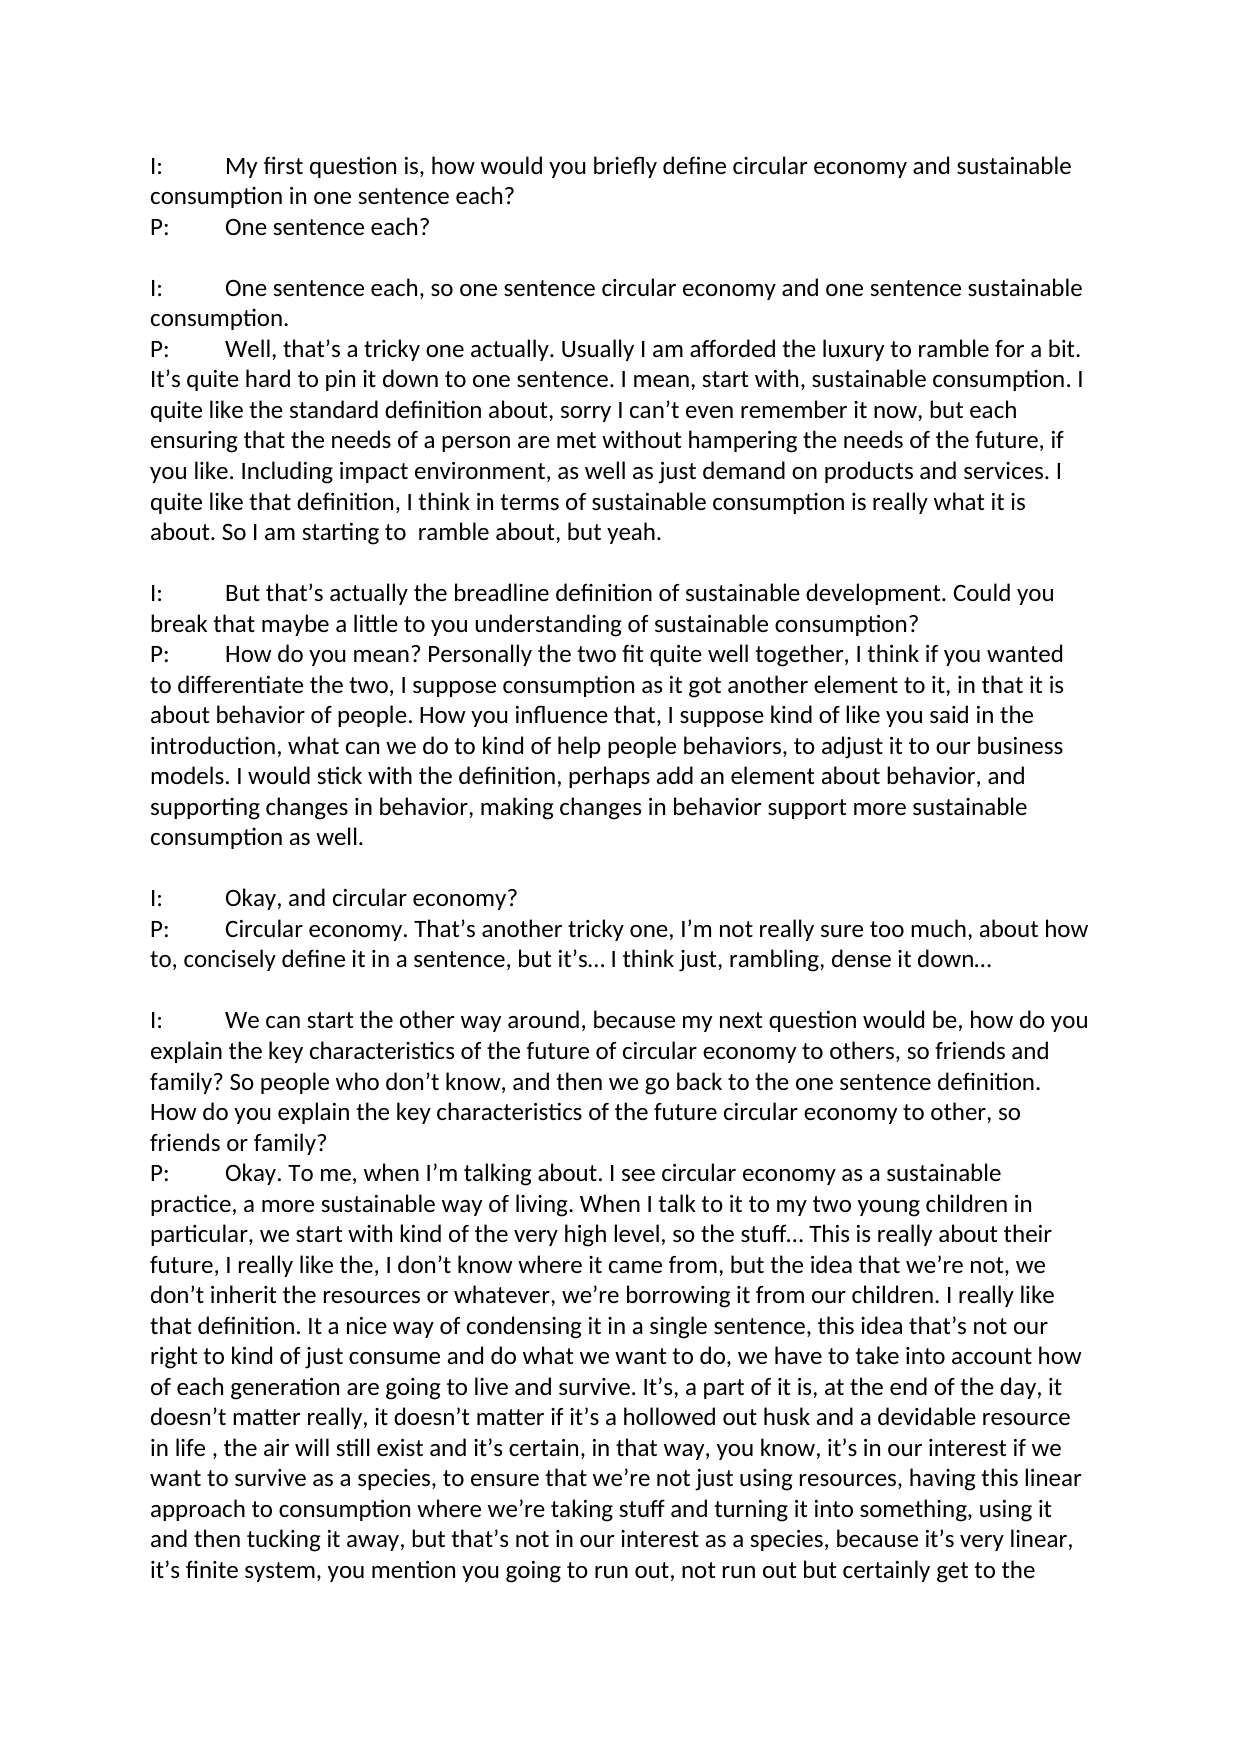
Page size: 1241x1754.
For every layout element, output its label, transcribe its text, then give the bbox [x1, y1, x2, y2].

text I: Okay, and circular economy? [150, 882, 1090, 913]
text I: But that’s actually the breadline definition of sustainable development. Could you break that maybe a little to you understanding of sustainable consumption? [150, 577, 1090, 638]
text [150, 1157, 1090, 1584]
text P: One sentence each? [150, 211, 1090, 242]
text I: We can start the other way around, because my next question would be, how do you explain the key characteristics of the future of circular economy to others, so friends and family? So people who don’t know, and then we go back to the one sentence definition. How do you explain the key characteristics of the future circular economy to other, so friends or family? [150, 1004, 1090, 1157]
text P: How do you mean? Personally the two fit quite well together, I think if you wanted to differentiate the two, I suppose consumption as it got another element to it, in that it is about behavior of people. How you influence that, I suppose kind of like you said in the introduction, what can we do to kind of help people behaviors, to adjust it to our business models. I would stick with the definition, perhaps add an element about behavior, and supporting changes in behavior, making changes in behavior support more sustainable consumption as well. [150, 638, 1090, 852]
text P: Well, that’s a tricky one actually. Usually I am afforded the luxury to ramble for a bit. It’s quite hard to pin it down to one sentence. I mean, start with, sustainable consumption. I quite like the standard definition about, sorry I can’t even remember it now, but each ensuring that the needs of a person are met without hampering the needs of the future, if you like. Including impact environment, as well as just demand on products and services. I quite like that definition, I think in terms of sustainable consumption is really what it is about. So I am starting to ramble about, but yeah. [150, 333, 1090, 547]
text I: My first question is, how would you briefly define circular economy and sustainable consumption in one sentence each? [150, 150, 1090, 211]
text P: Circular economy. That’s another tricky one, I’m not really sure too much, about how to, concisely define it in a sentence, but it’s… I think just, rambling, dense it down… [150, 913, 1090, 974]
text I: One sentence each, so one sentence circular economy and one sentence sustainable consumption. [150, 272, 1090, 333]
